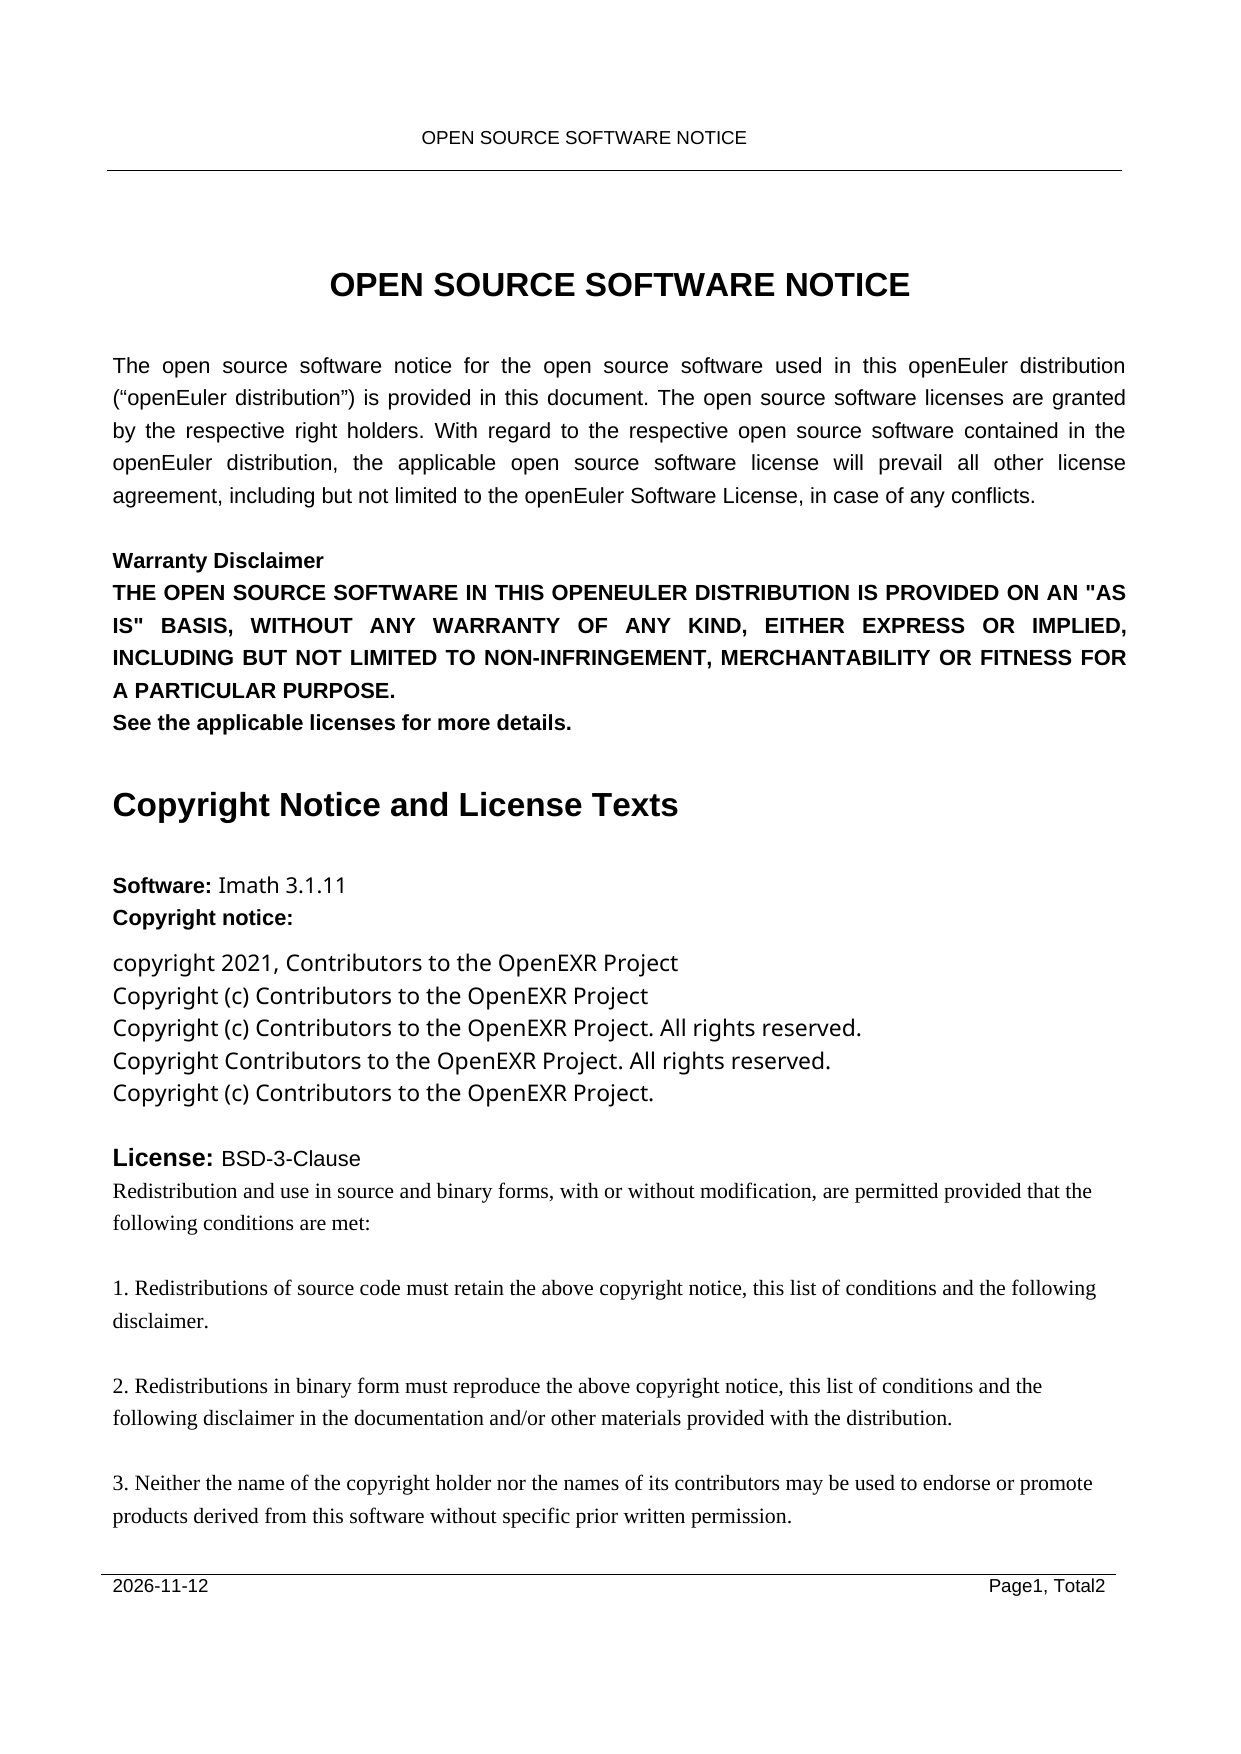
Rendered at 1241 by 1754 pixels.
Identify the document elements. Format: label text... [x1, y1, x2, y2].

text Copyright Notice and License Texts [112, 771, 1128, 836]
text THE OPEN SOURCE SOFTWARE IN THIS OPENEULER DISTRIBUTION IS PROVIDED ON AN "AS IS" BASIS, WITHOUT ANY WARRANTY OF ANY KIND, EITHER EXPRESS OR IMPLIED, INCLUDING BUT NOT LIMITED TO NON-INFRINGEMENT, MERCHANTABILITY OR FITNESS FOR A PARTICULAR PURPOSE. See the applicable licenses for more details. [112, 576, 1128, 739]
title Software: Imath 3.1.11 [112, 869, 1128, 901]
text Copyright notice: [112, 901, 1128, 934]
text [112, 1174, 1128, 1532]
text OPEN SOURCE SOFTWARE NOTICE [112, 251, 1128, 316]
text copyright 2021, Contributors to the OpenEXR Project Copyright (c) Contributors to the OpenEXR Project Copyright (c) Contributors to the OpenEXR Project. All rights reserved. Copyright Contributors to the OpenEXR Project. All rights reserved. Copyright (c) Contributors to the OpenEXR Project. [112, 947, 1128, 1142]
text The open source software notice for the open source software used in this openEuler distribution (“openEuler distribution”) is provided in this document. The open source software licenses are granted by the respective right holders. With regard to the respective open source software contained in the openEuler distribution, the applicable open source software license will prevail all other license agreement, including but not limited to the openEuler Software License, in case of any conflicts. [112, 349, 1128, 511]
text Warranty Disclaimer [112, 544, 1128, 576]
text License: BSD-3-Clause [112, 1142, 1128, 1174]
